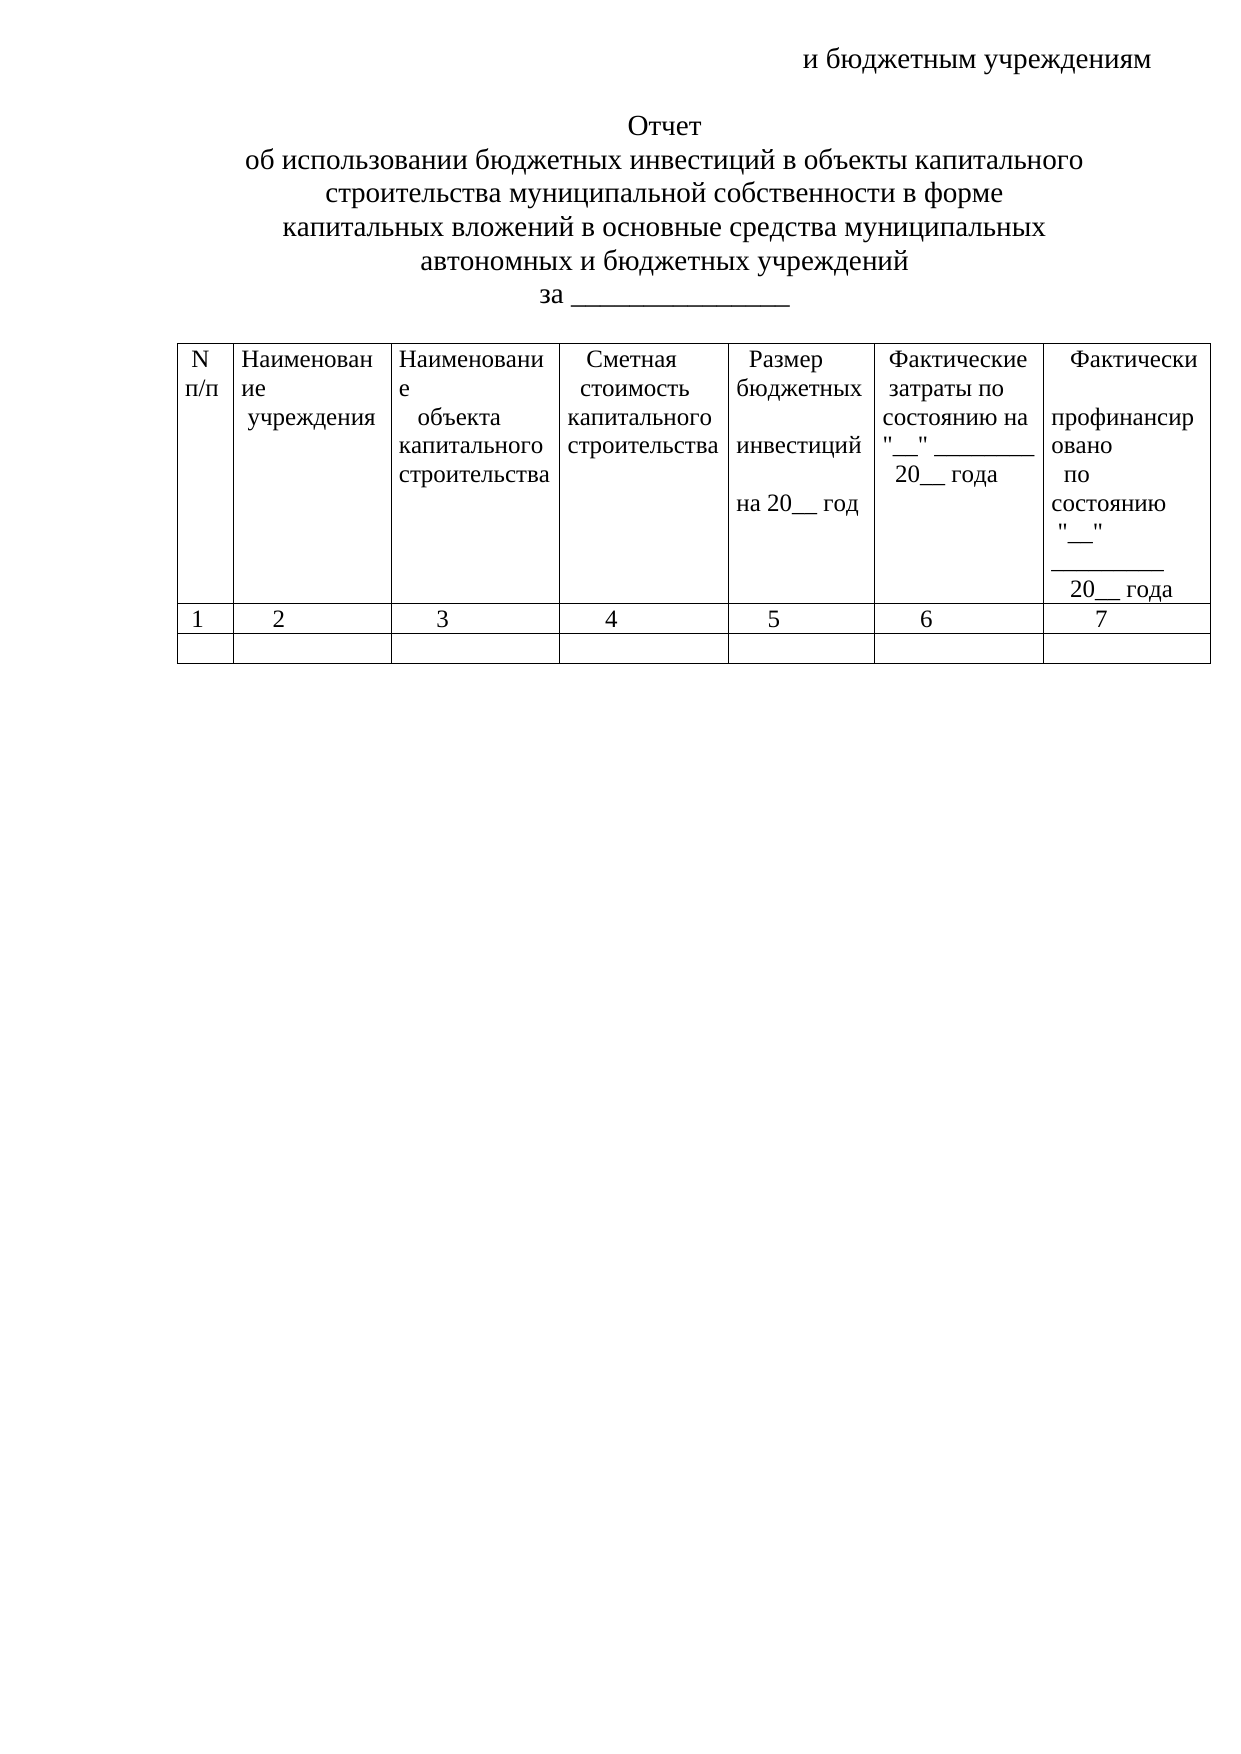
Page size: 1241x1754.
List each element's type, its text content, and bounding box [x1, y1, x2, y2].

table_cell 5 [729, 604, 874, 633]
text автономных и бюджетных учреждений [177, 243, 1152, 276]
table_header Сметная стоимость капитального строительства [560, 344, 728, 603]
table_cell 3 [392, 604, 559, 633]
table_cell [560, 634, 728, 663]
table_header Размер бюджетных инвестиций на 20__ год [729, 344, 874, 603]
table_cell [178, 634, 233, 663]
text капитальных вложений в основные средства муниципальных [177, 209, 1152, 243]
table_cell [392, 634, 559, 663]
table_header Фактически профинансировано по состоянию "__" _________ 20__ года [1044, 344, 1210, 603]
table_cell 1 [178, 604, 233, 633]
table_cell 6 [875, 604, 1043, 633]
table_cell [234, 634, 391, 663]
table_cell 2 [234, 604, 391, 633]
table_cell [875, 634, 1043, 663]
text об использовании бюджетных инвестиций в объекты капитального [177, 142, 1152, 176]
text за _______________ [177, 276, 1152, 310]
text и бюджетным учреждениям [177, 41, 1152, 75]
table_header N п/п [178, 344, 233, 603]
text строительства муниципальной собственности в форме [177, 176, 1152, 209]
table_cell [1044, 634, 1210, 663]
table_header Наименование учреждения [234, 344, 391, 603]
table_cell [729, 634, 874, 663]
table_cell 7 [1044, 604, 1210, 633]
table_header Наименование объекта капитального строительства [392, 344, 559, 603]
table_cell 4 [560, 604, 728, 633]
table_header Фактические затраты по состоянию на "__" ________ 20__ года [875, 344, 1043, 603]
text Отчет [177, 108, 1152, 142]
